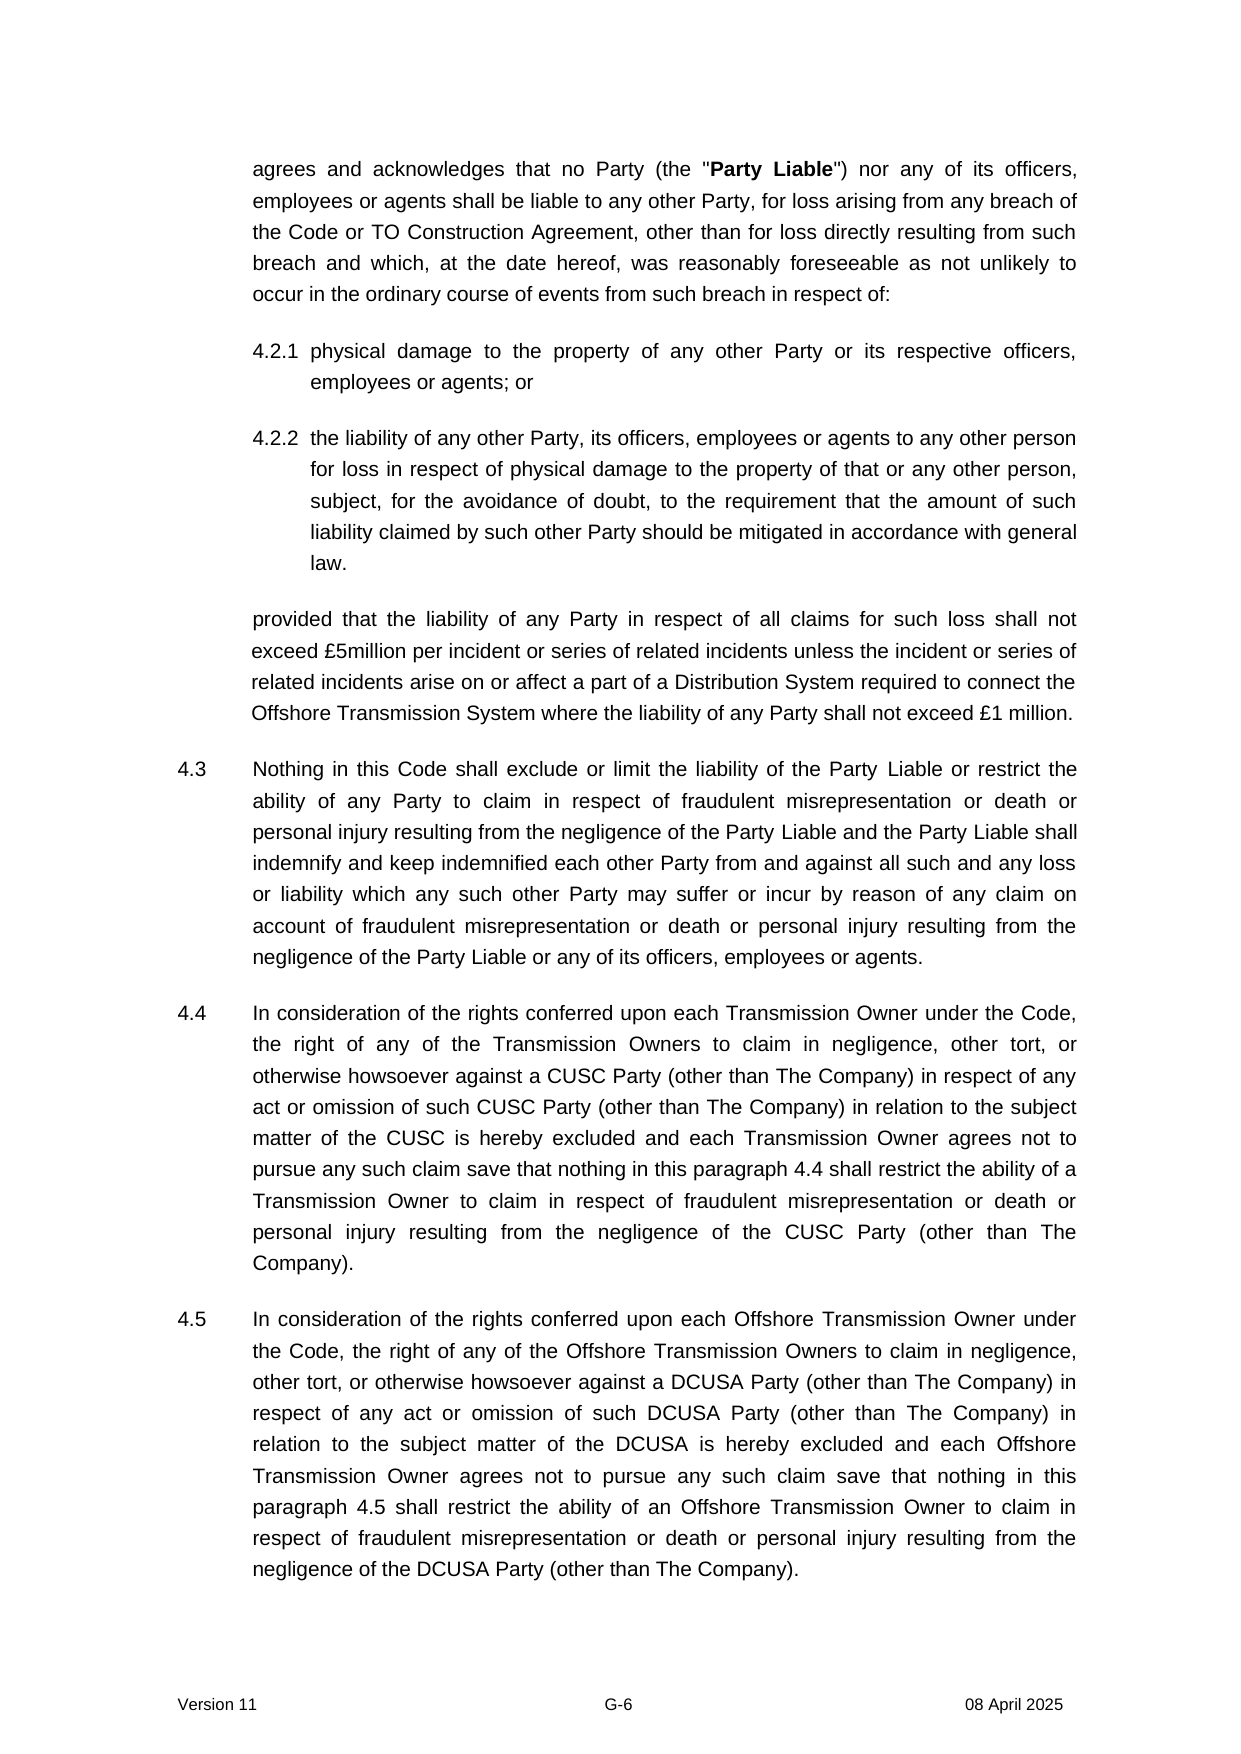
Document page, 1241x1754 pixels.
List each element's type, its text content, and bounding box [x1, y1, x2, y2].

subtitle 4.2.2 the liability of any other Party, its officers, employees or agents to any other person for loss in respect of physical damage to the property of that or any other person, subject, for the avoidance of doubt, to the requirement that the amount of such liability claimed by such other Party should be mitigated in accordance with general law. [252, 419, 1078, 575]
subtitle provided that the liability of any Party in respect of all claims for such loss shall not exceed £5million per incident or series of related incidents unless the incident or series of related incidents arise on or affect a part of a Distribution System required to connect the Offshore Transmission System where the liability of any Party shall not exceed £1 million. [251, 600, 1078, 725]
subtitle 4.5 In consideration of the rights conferred upon each Offshore Transmission Owner under the Code, the right of any of the Offshore Transmission Owners to claim in negligence, other tort, or otherwise howsoever against a DCUSA Party (other than The Company) in respect of any act or omission of such DCUSA Party (other than The Company) in relation to the subject matter of the DCUSA is hereby excluded and each Offshore Transmission Owner agrees not to pursue any such claim save that nothing in this paragraph 4.5 shall restrict the ability of an Offshore Transmission Owner to claim in respect of fraudulent misrepresentation or death or personal injury resulting from the negligence of the DCUSA Party (other than The Company). [177, 1300, 1078, 1581]
subtitle 4.4 In consideration of the rights conferred upon each Transmission Owner under the Code, the right of any of the Transmission Owners to claim in negligence, other tort, or otherwise howsoever against a CUSC Party (other than The Company) in respect of any act or omission of such CUSC Party (other than The Company) in relation to the subject matter of the CUSC is hereby excluded and each Transmission Owner agrees not to pursue any such claim save that nothing in this paragraph 4.4 shall restrict the ability of a Transmission Owner to claim in respect of fraudulent misrepresentation or death or personal injury resulting from the negligence of the CUSC Party (other than The Company). [177, 994, 1078, 1275]
subtitle 4.2.1 physical damage to the property of any other Party or its respective officers, employees or agents; or [252, 331, 1078, 394]
text 4.3 Nothing in this Code shall exclude or limit the liability of the Party Liable or restrict the ability of any Party to claim in respect of fraudulent misrepresentation or death or personal injury resulting from the negligence of the Party Liable and the Party Liable shall indemnify and keep indemnified each other Party from and against all such and any loss or liability which any such other Party may suffer or incur by reason of any claim on account of fraudulent misrepresentation or death or personal injury resulting from the negligence of the Party Liable or any of its officers, employees or agents. [177, 750, 1078, 969]
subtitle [177, 150, 1078, 306]
